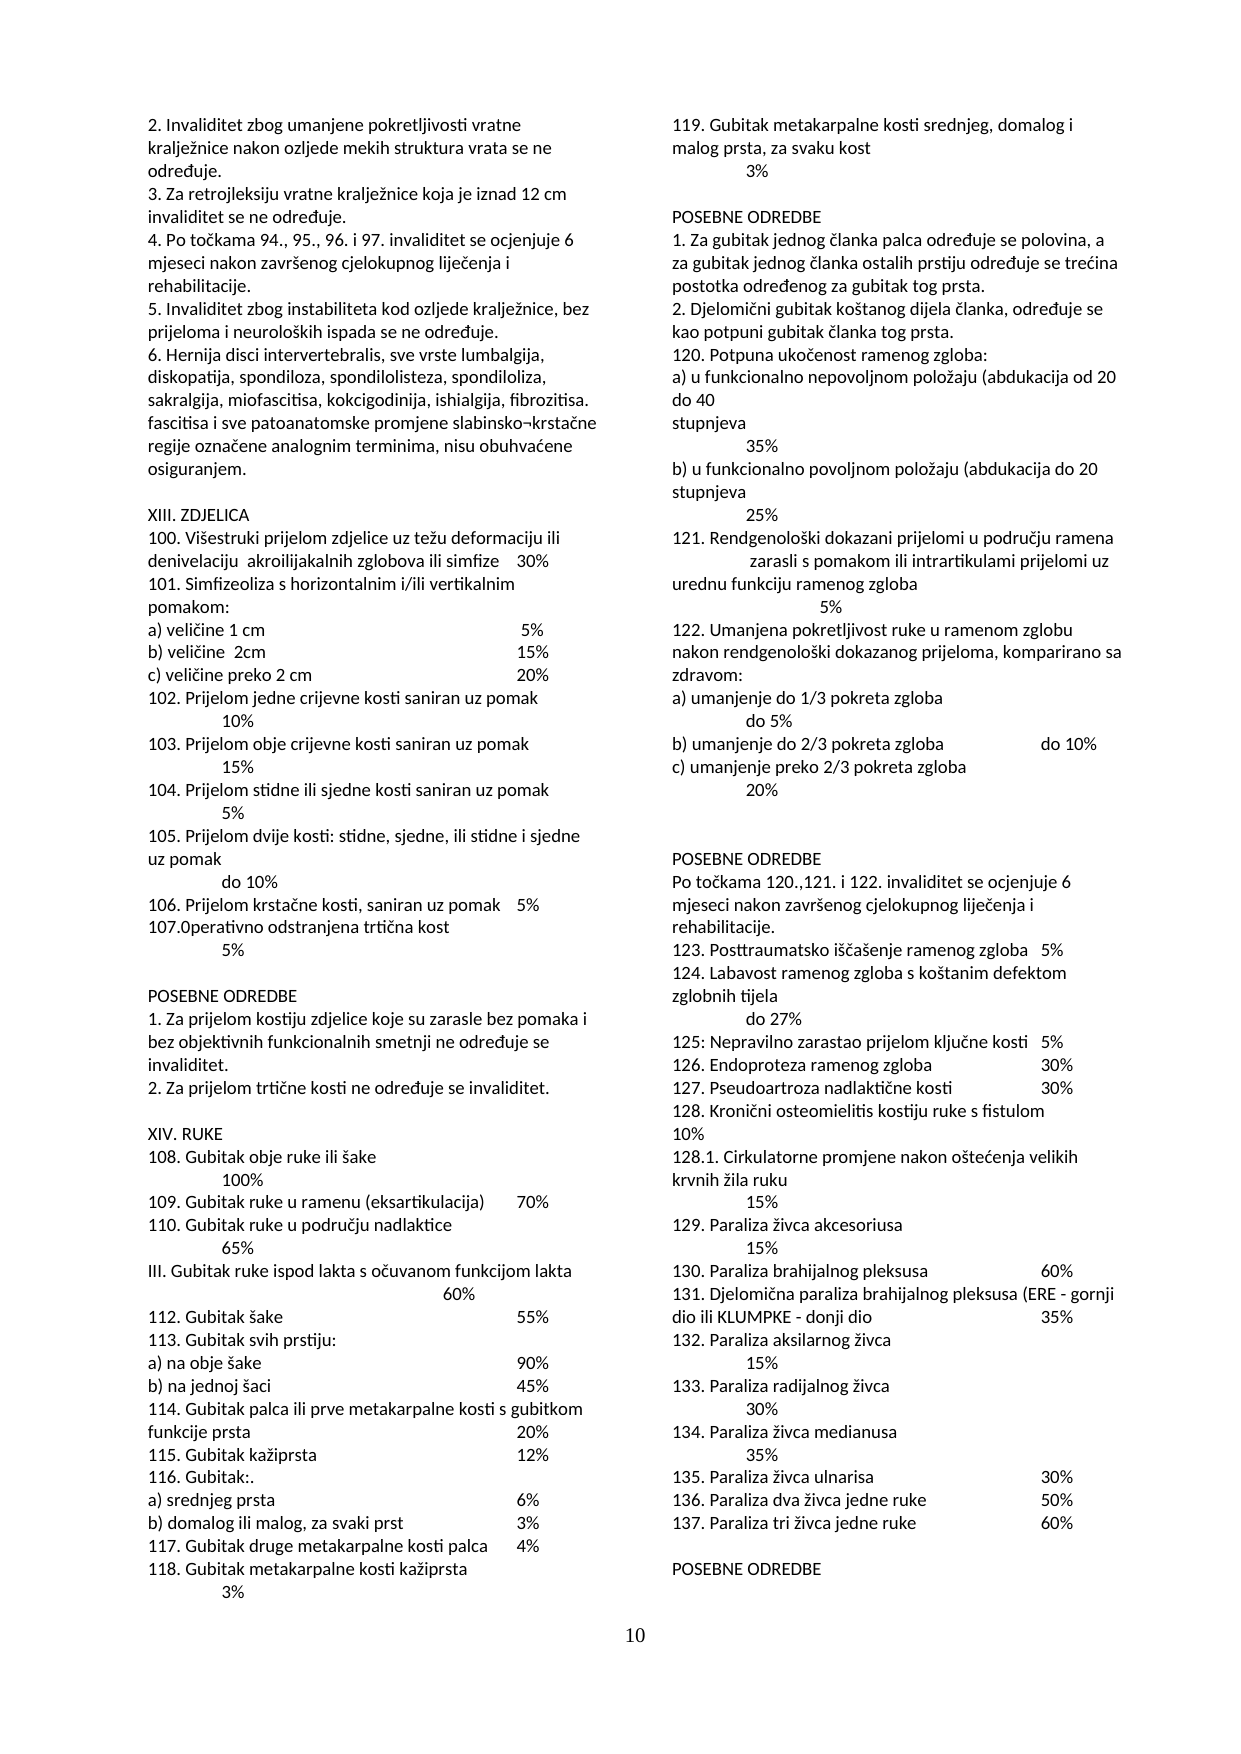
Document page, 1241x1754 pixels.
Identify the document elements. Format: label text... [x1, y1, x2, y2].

text b) domalog ili malog, za svaki prst 3% [148, 1511, 598, 1534]
text 1. Za prijelom kostiju zdjelice koje su zarasle bez pomaka i bez objektivnih funkcionalnih smetnji ne određuje se invaliditet. [148, 1007, 598, 1076]
text 126. Endoproteza ramenog zgloba 30% [672, 1053, 1122, 1076]
text 116. Gubitak:. [148, 1466, 598, 1488]
text 100. Višestruki prijelom zdjelice uz težu deformaciju ili denivelaciju akroilijakalnih zglobova ili simfize 30% [148, 526, 598, 572]
text 6. Hernija disci intervertebralis, sve vrste lumbalgija, diskopatija, spondiloza, spondilolisteza, spondiloliza, sakralgija, miofascitisa, kokcigodinija, ishialgija, fibrozitisa. fascitisa i sve patoanatomske promjene slabinsko¬krstačne regije označene analognim terminima, nisu obuhvaćene osiguranjem. [148, 343, 598, 480]
text a) na obje šake 90% [148, 1351, 598, 1374]
text 137. Paraliza tri živca jedne ruke 60% [672, 1511, 1122, 1534]
text Po točkama 120.,121. i 122. invaliditet se ocjenjuje 6 mjeseci nakon završenog cjelokupnog liječenja i rehabilitacije. [672, 870, 1122, 938]
text a) veličine 1 cm 5% [148, 618, 598, 641]
text stupnjeva 35% [672, 411, 1122, 457]
text 2. Za prijelom trtične kosti ne određuje se invaliditet. [148, 1076, 598, 1099]
text POSEBNE ODREDBE [672, 205, 1122, 228]
text 121. Rendgenološki dokazani prijelomi u području ramena zarasli s pomakom ili intrartikulami prijelomi uz urednu funkciju ramenog zgloba 5% [672, 526, 1122, 618]
text XIII. ZDJELICA [148, 503, 598, 526]
text 115. Gubitak kažiprsta 12% [148, 1443, 598, 1466]
text 3. Za retrojleksiju vratne kralježnice koja je iznad 12 cm invaliditet se ne određuje. [148, 182, 598, 228]
text 112. Gubitak šake 55% [148, 1305, 598, 1328]
text a) srednjeg prsta 6% [148, 1488, 598, 1511]
text a) umanjenje do 1/3 pokreta zgloba do 5% [672, 686, 1122, 732]
text 134. Paraliza živca medianusa 35% [672, 1420, 1122, 1466]
text 103. Prijelom obje crijevne kosti saniran uz pomak 15% [148, 732, 598, 778]
text 2. Djelomični gubitak koštanog dijela članka, određuje se kao potpuni gubitak članka tog prsta. [672, 297, 1122, 343]
text c) umanjenje preko 2/3 pokreta zgloba 20% [672, 755, 1122, 801]
text 127. Pseudoartroza nadlaktične kosti 30% [672, 1076, 1122, 1099]
text 101. Simfizeoliza s horizontalnim i/ili vertikalnim pomakom: [148, 572, 598, 618]
text 1. Za gubitak jednog članka palca određuje se polovina, a za gubitak jednog članka ostalih prstiju određuje se trećina postotka određenog za gubitak tog prsta. [672, 228, 1122, 297]
text III. Gubitak ruke ispod lakta s očuvanom funkcijom lakta 60% [148, 1259, 598, 1305]
text 131. Djelomična paraliza brahijalnog pleksusa (ERE - gornji dio ili KLUMPKE - donji dio 35% [672, 1282, 1122, 1328]
text 128. Kronični osteomielitis kostiju ruke s fistulom 10% [672, 1099, 1122, 1145]
text 110. Gubitak ruke u području nadlaktice 65% [148, 1213, 598, 1259]
text 104. Prijelom stidne ili sjedne kosti saniran uz pomak 5% [148, 778, 598, 824]
text POSEBNE ODREDBE [148, 984, 598, 1007]
text 120. Potpuna ukočenost ramenog zgloba: [672, 343, 1122, 366]
text POSEBNE ODREDBE [672, 847, 1122, 870]
text 129. Paraliza živca akcesoriusa 15% [672, 1213, 1122, 1259]
text b) veličine 2cm 15% [148, 641, 598, 663]
text 135. Paraliza živca ulnarisa 30% [672, 1466, 1122, 1488]
text 136. Paraliza dva živca jedne ruke 50% [672, 1488, 1122, 1511]
text 106. Prijelom krstačne kosti, saniran uz pomak 5% [148, 893, 598, 916]
text 108. Gubitak obje ruke ili šake 100% [148, 1145, 598, 1191]
text 132. Paraliza aksilarnog živca 15% [672, 1328, 1122, 1374]
text a) u funkcionalno nepovoljnom položaju (abdukacija od 20 do 40 [672, 366, 1122, 411]
text b) na jednoj šaci 45% [148, 1374, 598, 1397]
text 130. Paraliza brahijalnog pleksusa 60% [672, 1259, 1122, 1282]
text XIV. RUKE [148, 1122, 598, 1145]
text 105. Prijelom dvije kosti: stidne, sjedne, ili stidne i sjedne uz pomak do 10% [148, 824, 598, 893]
text 113. Gubitak svih prstiju: [148, 1328, 598, 1351]
text 118. Gubitak metakarpalne kosti kažiprsta 3% [148, 1557, 598, 1603]
text 107.0perativno odstranjena trtična kost 5% [148, 916, 598, 961]
text 117. Gubitak druge metakarpalne kosti palca 4% [148, 1534, 598, 1557]
text 128.1. Cirkulatorne promjene nakon oštećenja velikih krvnih žila ruku 15% [672, 1145, 1122, 1213]
text 124. Labavost ramenog zgloba s koštanim defektom zglobnih tijela do 27% [672, 961, 1122, 1030]
text 102. Prijelom jedne crijevne kosti saniran uz pomak 10% [148, 686, 598, 732]
text 109. Gubitak ruke u ramenu (eksartikulacija) 70% [148, 1191, 598, 1213]
text c) veličine preko 2 cm 20% [148, 663, 598, 686]
text b) u funkcionalno povoljnom položaju (abdukacija do 20 stupnjeva 25% [672, 457, 1122, 526]
text 4. Po točkama 94., 95., 96. i 97. invaliditet se ocjenjuje 6 mjeseci nakon završenog cjelokupnog liječenja i rehabilitacije. [148, 228, 598, 297]
text 114. Gubitak palca ili prve metakarpalne kosti s gubitkom funkcije prsta 20% [148, 1397, 598, 1443]
text 122. Umanjena pokretljivost ruke u ramenom zglobu nakon rendgenološki dokazanog prijeloma, komparirano sa zdravom: [672, 618, 1122, 686]
text 123. Posttraumatsko iščašenje ramenog zgloba 5% [672, 938, 1122, 961]
text POSEBNE ODREDBE [672, 1557, 1122, 1580]
text 2. Invaliditet zbog umanjene pokretljivosti vratne kralježnice nakon ozljede mekih struktura vrata se ne određuje. [148, 113, 598, 182]
text 125: Nepravilno zarastao prijelom ključne kosti 5% [672, 1030, 1122, 1053]
text 119. Gubitak metakarpalne kosti srednjeg, domalog i malog prsta, za svaku kost 3% [672, 113, 1122, 182]
text 133. Paraliza radijalnog živca 30% [672, 1374, 1122, 1420]
text 5. Invaliditet zbog instabiliteta kod ozljede kralježnice, bez prijeloma i neuroloških ispada se ne određuje. [148, 297, 598, 343]
text b) umanjenje do 2/3 pokreta zgloba do 10% [672, 732, 1122, 755]
